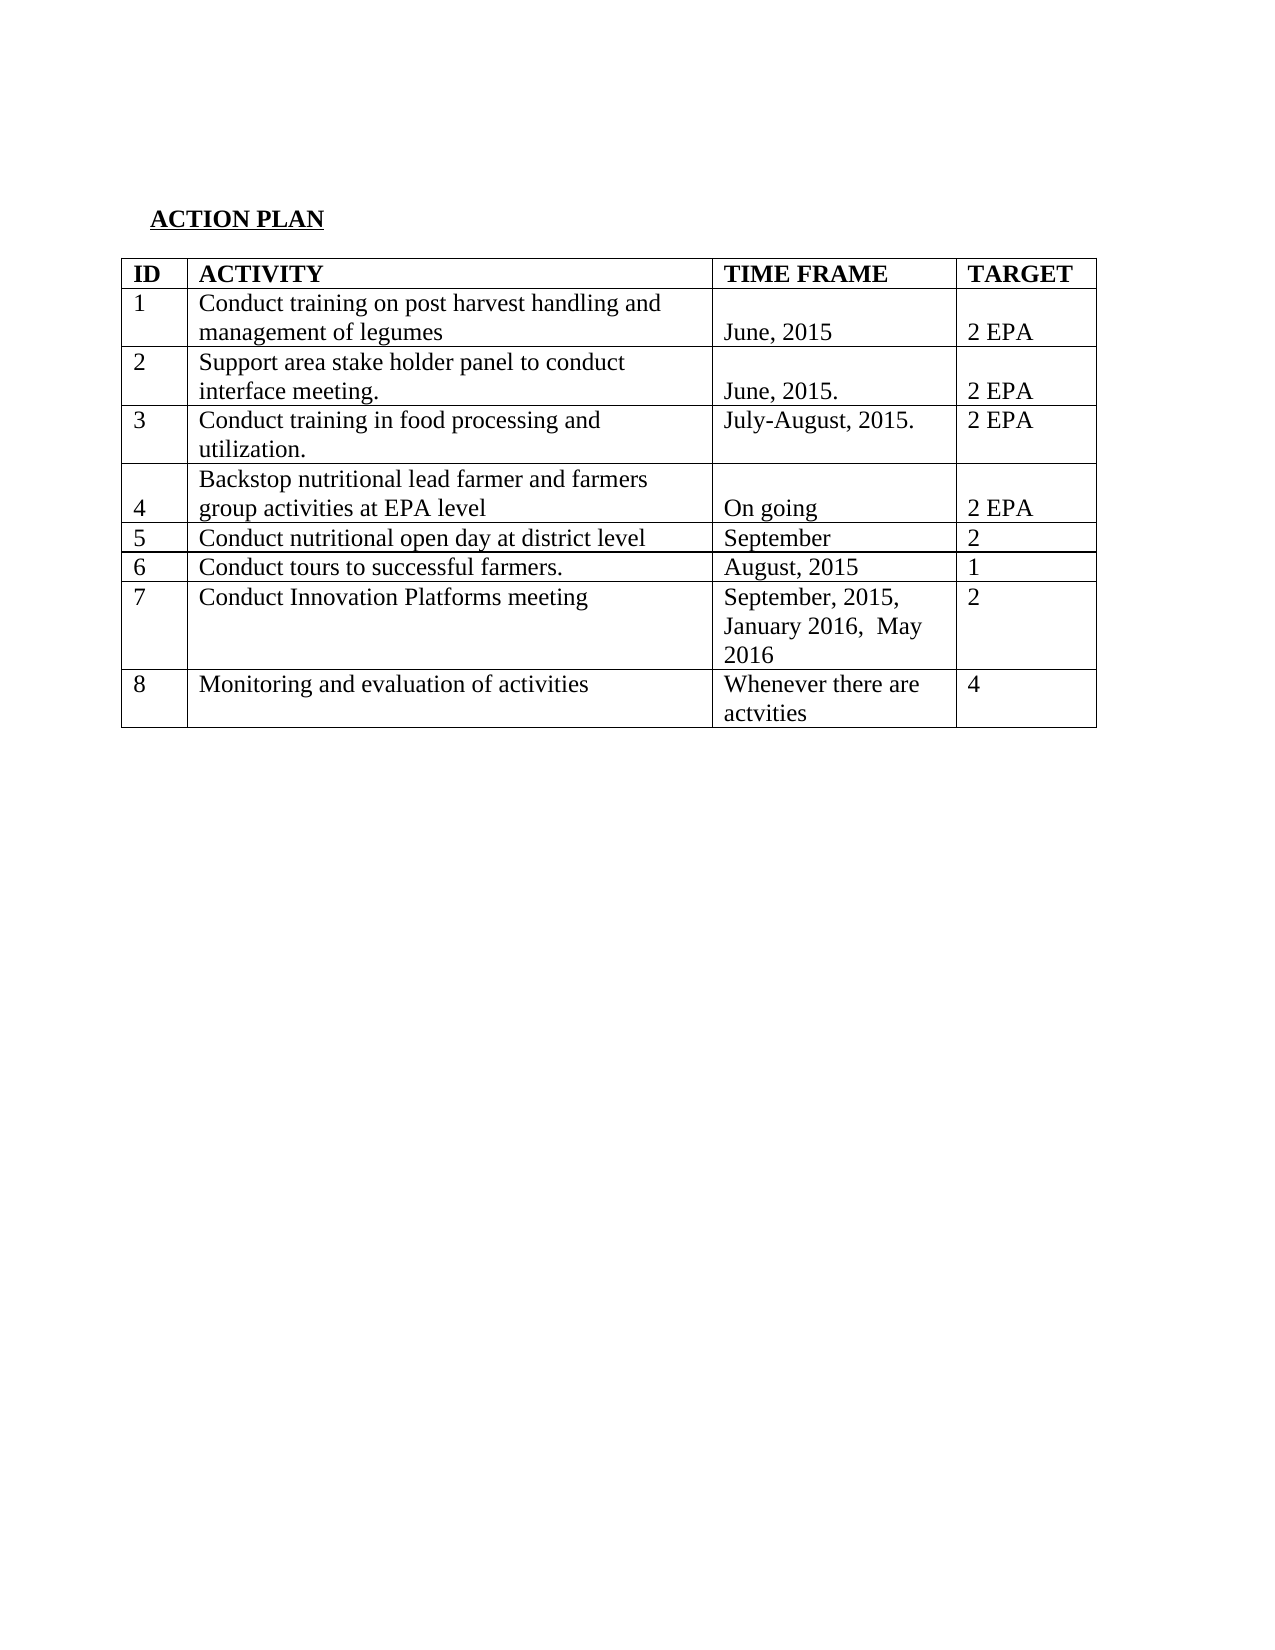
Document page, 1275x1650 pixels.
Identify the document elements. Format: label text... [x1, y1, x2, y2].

table_cell 7 [122, 582, 187, 668]
table_cell 8 [122, 670, 187, 727]
table_cell 2 EPA [957, 347, 1096, 404]
table_cell Backstop nutritional lead farmer and farmers group activities at EPA level [188, 464, 712, 522]
table_cell June, 2015 [713, 289, 956, 346]
table_cell 4 [122, 464, 187, 522]
table_cell 3 [122, 406, 187, 463]
table_cell September [713, 523, 956, 551]
table_cell Conduct nutritional open day at district level [188, 523, 712, 551]
table_cell 2 [957, 523, 1096, 551]
table_cell 2 EPA [957, 406, 1096, 463]
table_cell 2 EPA [957, 464, 1096, 522]
table_cell 2 EPA [957, 289, 1096, 346]
table_header ID [122, 259, 187, 287]
table_cell On going [713, 464, 956, 522]
table_cell Conduct Innovation Platforms meeting [188, 582, 712, 668]
table_cell Monitoring and evaluation of activities [188, 670, 712, 727]
table_cell 5 [122, 523, 187, 551]
table_cell Conduct training in food processing and utilization. [188, 406, 712, 463]
table_header TIME FRAME [713, 259, 956, 287]
table_cell Conduct tours to successful farmers. [188, 553, 712, 581]
table_cell Conduct training on post harvest handling and management of legumes [188, 289, 712, 346]
table_cell 1 [957, 553, 1096, 581]
table_header TARGET [957, 259, 1096, 287]
table_cell June, 2015. [713, 347, 956, 404]
table_cell Whenever there are actvities [713, 670, 956, 727]
table_cell 4 [957, 670, 1096, 727]
table_cell 1 [122, 289, 187, 346]
table_header ACTIVITY [188, 259, 712, 287]
table_cell 2 [122, 347, 187, 404]
table_cell 6 [122, 553, 187, 581]
table_cell August, 2015 [713, 553, 956, 581]
text ACTION PLAN [150, 204, 1125, 233]
table_cell September, 2015, January 2016, May 2016 [713, 582, 956, 668]
table_cell 2 [957, 582, 1096, 668]
table_cell Support area stake holder panel to conduct interface meeting. [188, 347, 712, 404]
table_cell July-August, 2015. [713, 406, 956, 463]
